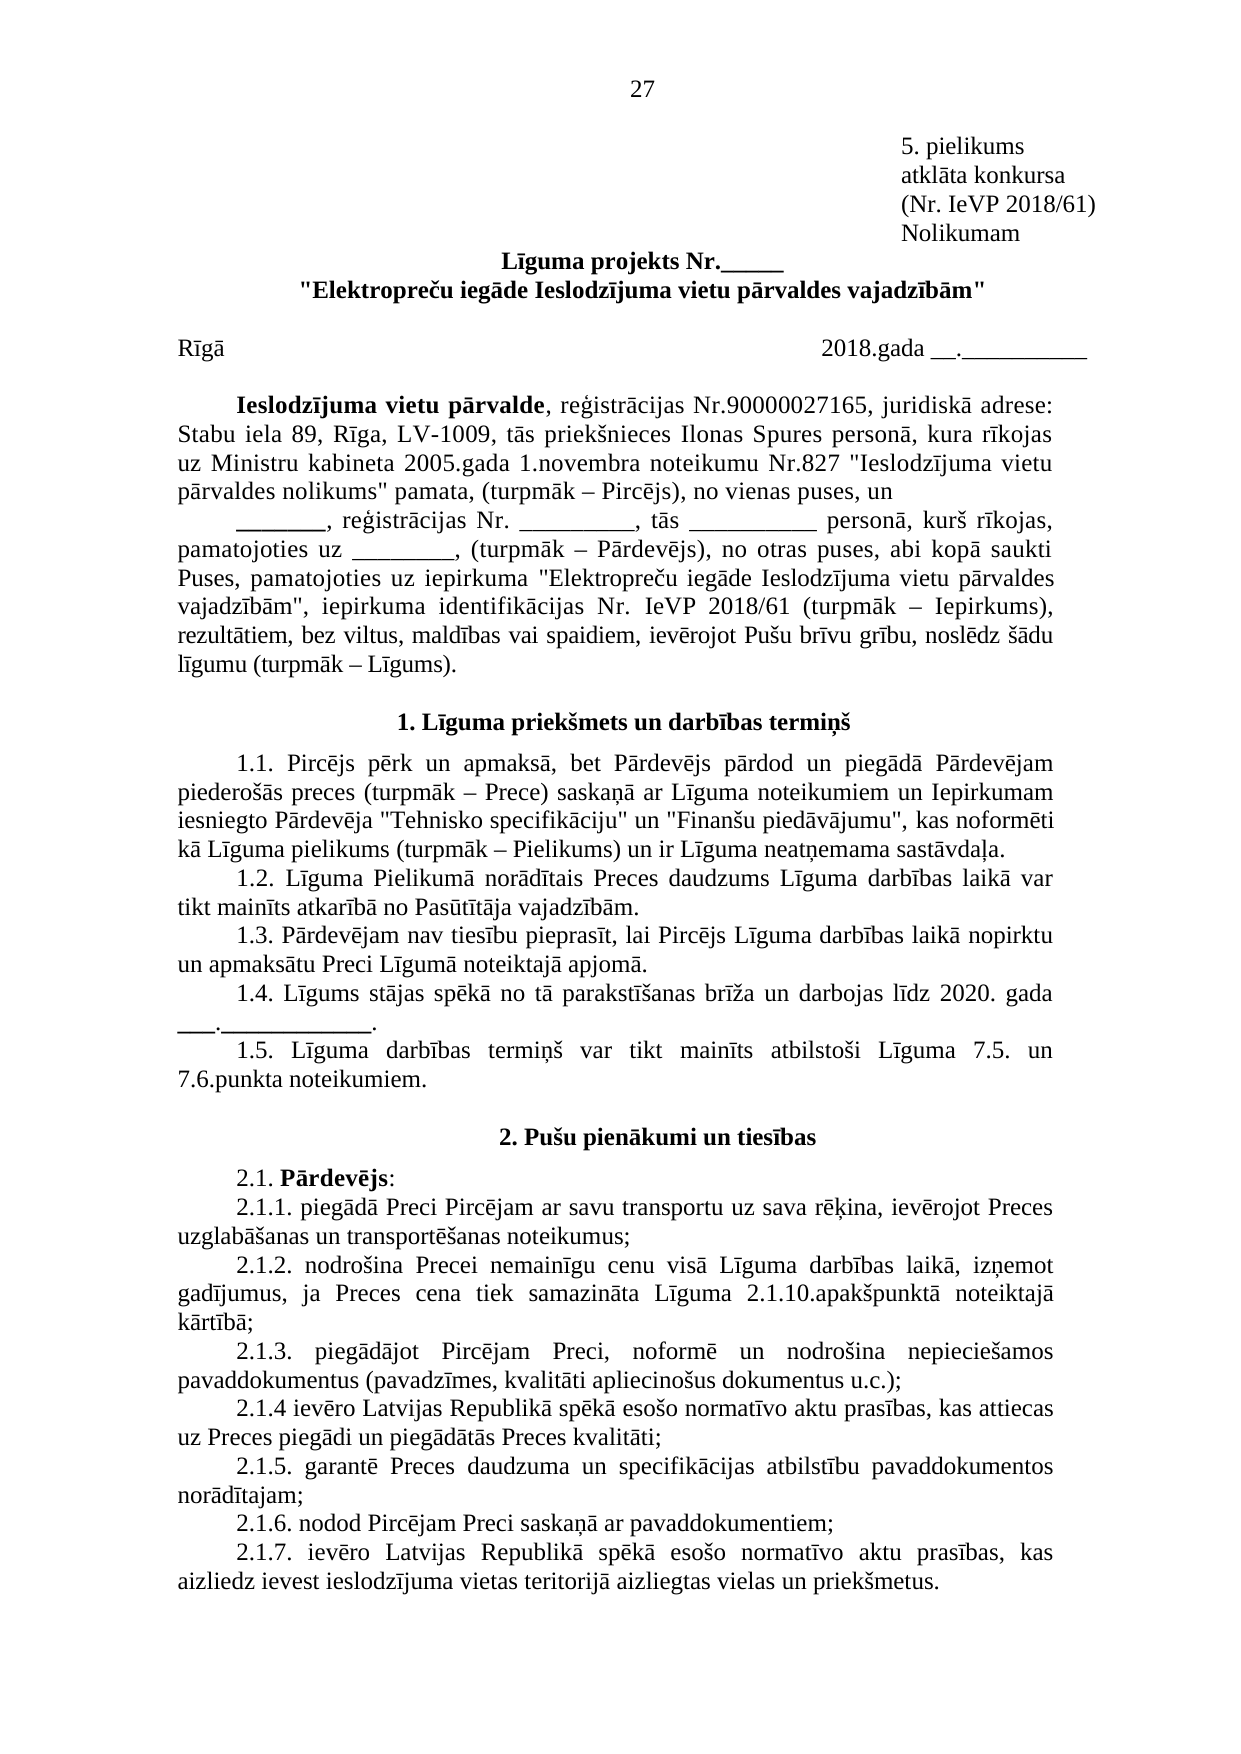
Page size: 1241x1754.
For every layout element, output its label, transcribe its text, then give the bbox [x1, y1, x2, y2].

text 1.1. Pircējs pērk un apmaksā, bet Pārdevējs pārdod un piegādā Pārdevējam piederošās preces (turpmāk – Prece) saskaņā ar Līguma noteikumiem un Iepirkumam iesniegto Pārdevēja "Tehnisko specifikāciju" un "Finanšu piedāvājumu", kas noformēti kā Līguma pielikums (turpmāk – Pielikums) un ir Līguma neatņemama sastāvdaļa. [177, 748, 1054, 863]
text 1.4. Līgums stājas spēkā no tā parakstīšanas brīža un darbojas līdz 2020. gada ___.____________. [177, 978, 1054, 1036]
text 2.1.1. piegādā Preci Pircējam ar savu transportu uz sava rēķina, ievērojot Preces uzglabāšanas un transportēšanas noteikumus; [177, 1192, 1054, 1250]
text Nolikumam [901, 218, 1107, 246]
text Līguma projekts Nr._____ [177, 246, 1107, 275]
text 2.1.2. nodrošina Precei nemainīgu cenu visā Līguma darbības laikā, izņemot gadījumus, ja Preces cena tiek samazināta Līguma 2.1.10.apakšpunktā noteiktajā kārtībā; [177, 1250, 1054, 1336]
text atklāta konkursa [901, 160, 1107, 189]
text 2.1.4 ievēro Latvijas Republikā spēkā esošo normatīvo aktu prasības, kas attiecas uz Preces piegādi un piegādātās Preces kvalitāti; [177, 1393, 1054, 1451]
text _______, reģistrācijas Nr. _________, tās __________ personā, kurš rīkojas, pamatojoties uz ________, (turpmāk – Pārdevējs), no otras puses, abi kopā saukti Puses, pamatojoties uz iepirkuma "Elektropreču iegāde Ieslodzījuma vietu pārvaldes vajadzībām", iepirkuma identifikācijas Nr. IeVP 2018/61 (turpmāk – Iepirkums), rezultātiem, bez viltus, maldības vai spaidiem, ievērojot Pušu brīvu grību, noslēdz šādu līgumu (turpmāk – Līgums). [177, 505, 1054, 678]
text 2. Pušu pienākumi un tiesības [118, 1122, 1122, 1151]
text 2.1.5. garantē Preces daudzuma un specifikācijas atbilstību pavaddokumentos norādītajam; [177, 1451, 1054, 1508]
text 2.1. Pārdevējs: [177, 1163, 1122, 1192]
text "Elektropreču iegāde Ieslodzījuma vietu pārvaldes vajadzībām" [177, 275, 1107, 304]
text 1. Līguma priekšmets un darbības termiņš [118, 707, 1054, 736]
text Ieslodzījuma vietu pārvalde, reģistrācijas Nr.90000027165, juridiskā adrese: Stabu iela 89, Rīga, LV-1009, tās priekšnieces Ilonas Spures personā, kura rīkojas uz Ministru kabineta 2005.gada 1.novembra noteikumu Nr.827 "Ieslodzījuma vietu pārvaldes nolikums" pamata, (turpmāk – Pircējs), no vienas puses, un [177, 390, 1054, 505]
text Rīgā 2018.gada __.__________ [177, 333, 1107, 361]
text (Nr. IeVP 2018/61) [901, 189, 1107, 218]
text 1.3. Pārdevējam nav tiesību pieprasīt, lai Pircējs Līguma darbības laikā nopirktu un apmaksātu Preci Līgumā noteiktajā apjomā. [177, 921, 1054, 978]
text 2.1.7. ievēro Latvijas Republikā spēkā esošo normatīvo aktu prasības, kas aizliedz ievest ieslodzījuma vietas teritorijā aizliegtas vielas un priekšmetus. [177, 1537, 1054, 1595]
text 5. pielikums [901, 131, 1107, 160]
text 1.5. Līguma darbības termiņš var tikt mainīts atbilstoši Līguma 7.5. un 7.6.punkta noteikumiem. [177, 1036, 1054, 1093]
text 1.2. Līguma Pielikumā norādītais Preces daudzums Līguma darbības laikā var tikt mainīts atkarībā no Pasūtītāja vajadzībām. [177, 863, 1054, 921]
text 2.1.6. nodod Pircējam Preci saskaņā ar pavaddokumentiem; [118, 1508, 1122, 1537]
text 2.1.3. piegādājot Pircējam Preci, noformē un nodrošina nepieciešamos pavaddokumentus (pavadzīmes, kvalitāti apliecinošus dokumentus u.c.); [177, 1336, 1054, 1393]
